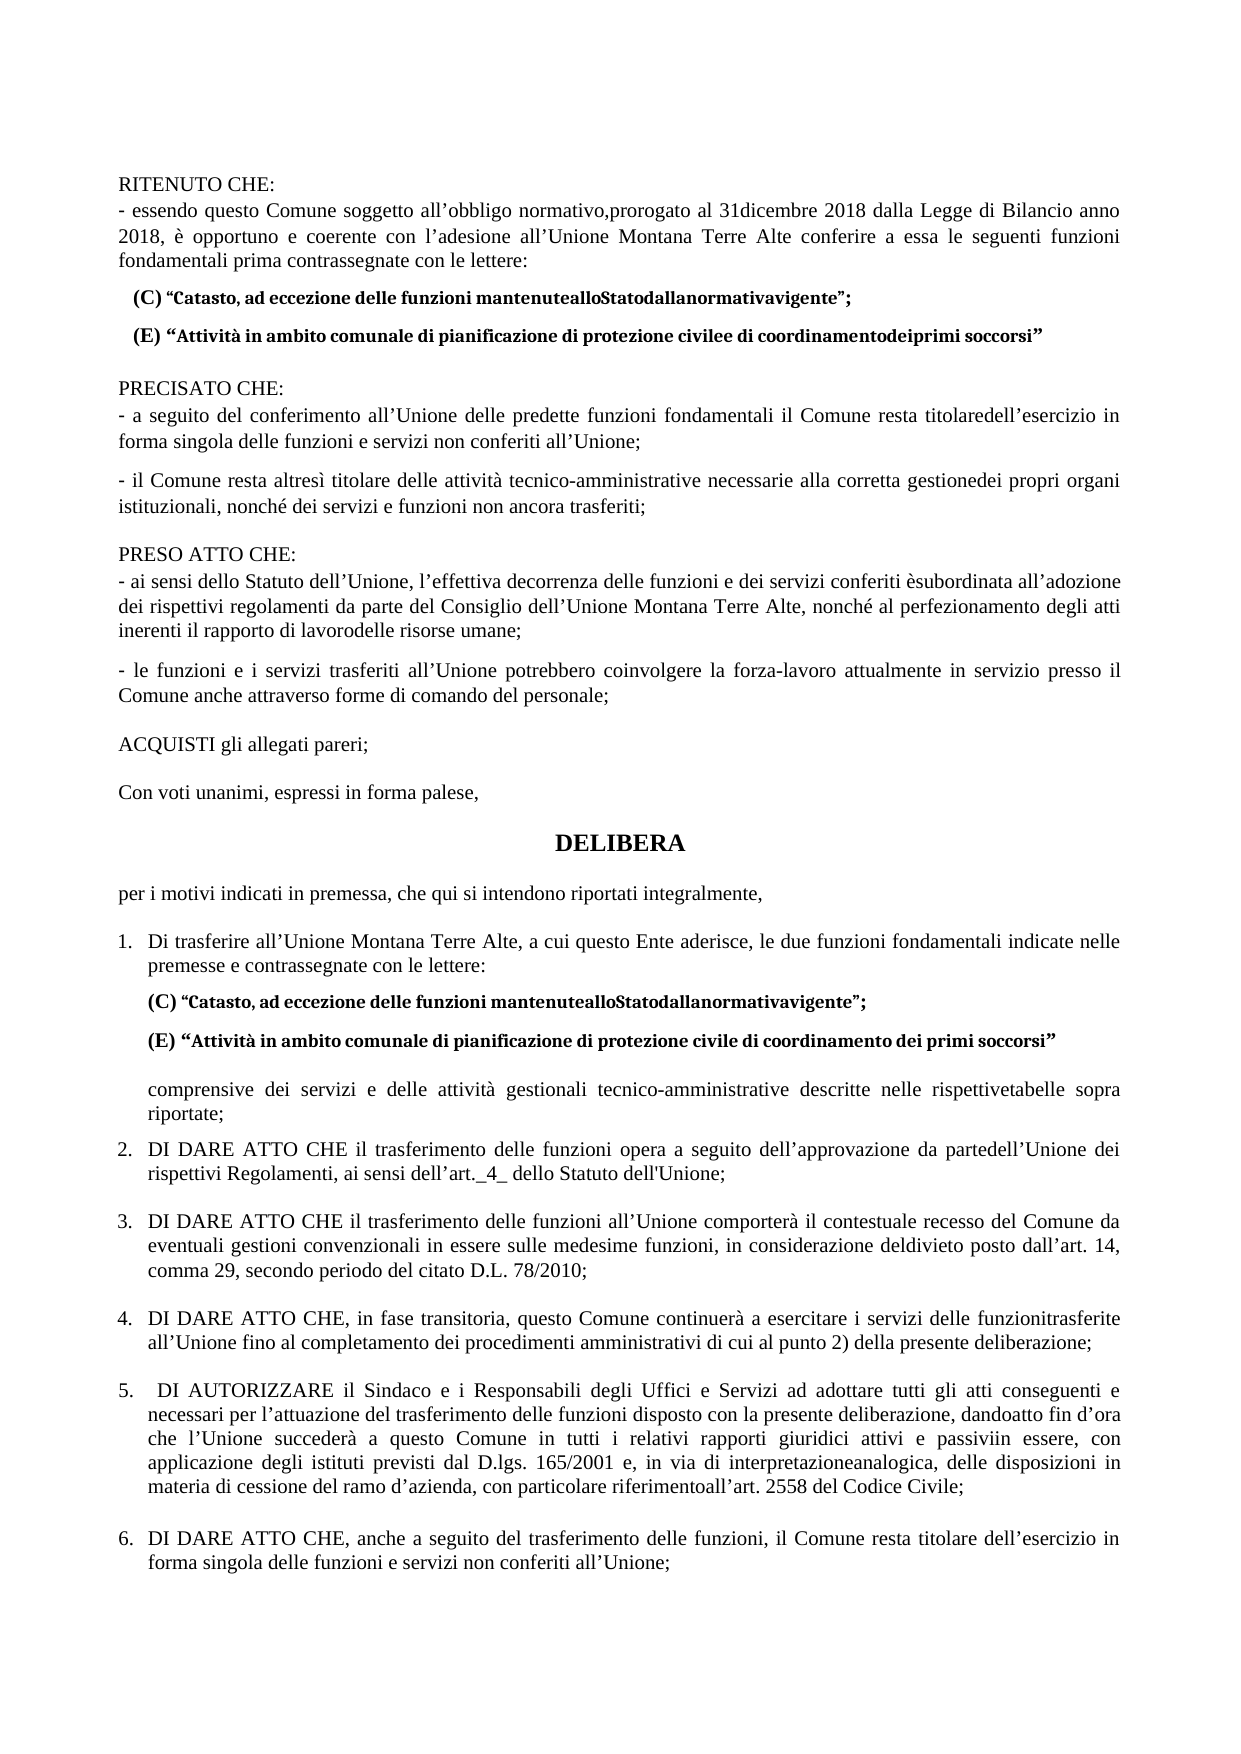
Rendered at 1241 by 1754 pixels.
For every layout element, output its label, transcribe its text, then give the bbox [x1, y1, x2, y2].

text (E) “Attività in ambito comunale di pianificazione di protezione civilee di coordinamentodeiprimi soccorsi” [133, 321, 1122, 348]
text Con voti unanimi, espressi in forma palese, [118, 780, 1122, 804]
list DI DARE ATTO CHE, in fase transitoria, questo Comune continuerà a esercitare i servizi delle funzionitrasferite all’Unione fino al completamento dei procedimenti amministrativi di cui al punto 2) della presente deliberazione; [117, 1306, 1122, 1354]
text RITENUTO CHE: [118, 172, 1122, 196]
text comprensive dei servizi e delle attività gestionali tecnico-amministrative descritte nelle rispettivetabelle sopra riportate; [148, 1077, 1122, 1125]
text - le funzioni e i servizi trasferiti all’Unione potrebbero coinvolgere la forza-lavoro attualmente in servizio presso il Comune anche attraverso forme di comando del personale; [118, 655, 1122, 707]
list Di trasferire all’Unione Montana Terre Alte, a cui questo Ente aderisce, le due funzioni fondamentali indicate nelle premesse e contrassegnate con le lettere: [117, 929, 1122, 977]
list DI DARE ATTO CHE il trasferimento delle funzioni all’Unione comporterà il contestuale recesso del Comune da eventuali gestioni convenzionali in essere sulle medesime funzioni, in considerazione deldivieto posto dall’art. 14, comma 29, secondo periodo del citato D.L. 78/2010; [117, 1209, 1122, 1282]
text PRECISATO CHE: [118, 376, 1122, 400]
text per i motivi indicati in premessa, che qui si intendono riportati integralmente, [118, 881, 1122, 905]
text - a seguito del conferimento all’Unione delle predette funzioni fondamentali il Comune resta titolaredell’esercizio in forma singola delle funzioni e servizi non conferiti all’Unione; [118, 400, 1122, 453]
text - ai sensi dello Statuto dell’Unione, l’effettiva decorrenza delle funzioni e dei servizi conferiti èsubordinata all’adozione dei rispettivi regolamenti da parte del Consiglio dell’Unione Montana Terre Alte, nonché al perfezionamento degli atti inerenti il rapporto di lavorodelle risorse umane; [118, 566, 1122, 642]
text (C) “Catasto, ad eccezione delle funzioni mantenutealloStatodallanormativavigente”; [133, 285, 1122, 309]
text (C) “Catasto, ad eccezione delle funzioni mantenutealloStatodallanormativavigente”; [148, 989, 1122, 1013]
text ACQUISTI gli allegati pareri; [118, 732, 1122, 756]
text (E) “Attività in ambito comunale di pianificazione di protezione civile di coordinamento dei primi soccorsi” [148, 1026, 1122, 1052]
text - il Comune resta altresì titolare delle attività tecnico-amministrative necessarie alla corretta gestionedei propri organi istituzionali, nonché dei servizi e funzioni non ancora trasferiti; [118, 465, 1122, 518]
list DI DARE ATTO CHE il trasferimento delle funzioni opera a seguito dell’approvazione da partedell’Unione dei rispettivi Regolamenti, ai sensi dell’art._4_ dello Statuto dell'Unione; [117, 1137, 1122, 1185]
text - essendo questo Comune soggetto all’obbligo normativo,prorogato al 31dicembre 2018 dalla Legge di Bilancio anno 2018, è opportuno e coerente con l’adesione all’Unione Montana Terre Alte conferire a essa le seguenti funzioni fondamentali prima contrassegnate con le lettere: [118, 196, 1122, 272]
text DELIBERA [118, 828, 1122, 857]
list DI AUTORIZZARE il Sindaco e i Responsabili degli Uffici e Servizi ad adottare tutti gli atti conseguenti e necessari per l’attuazione del trasferimento delle funzioni disposto con la presente deliberazione, dandoatto fin d’ora che l’Unione succederà a questo Comune in tutti i relativi rapporti giuridici attivi e passiviin essere, con applicazione degli istituti previsti dal D.lgs. 165/2001 e, in via di interpretazioneanalogica, delle disposizioni in materia di cessione del ramo d’azienda, con particolare riferimentoall’art. 2558 del Codice Civile; [118, 1378, 1122, 1498]
list DI DARE ATTO CHE, anche a seguito del trasferimento delle funzioni, il Comune resta titolare dell’esercizio in forma singola delle funzioni e servizi non conferiti all’Unione; [118, 1526, 1122, 1574]
text PRESO ATTO CHE: [118, 542, 1122, 566]
